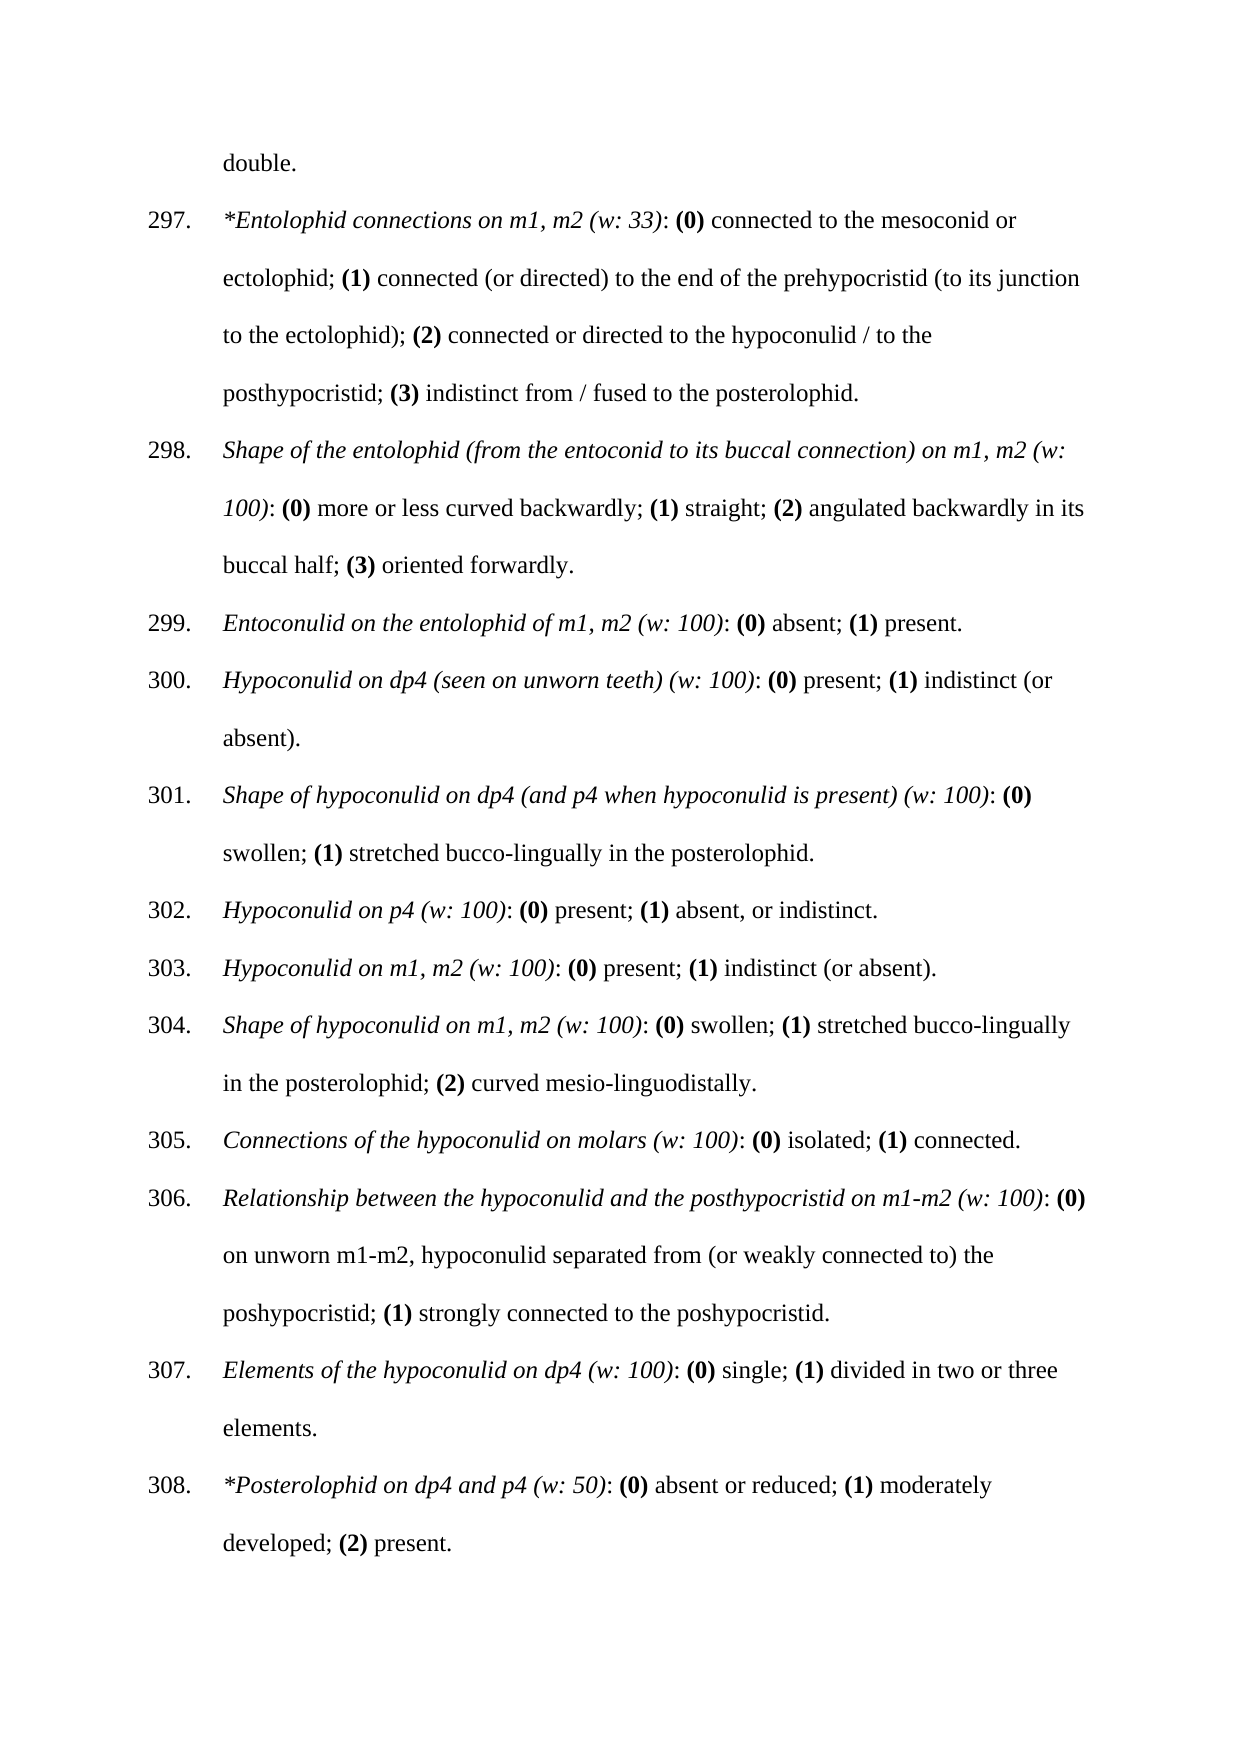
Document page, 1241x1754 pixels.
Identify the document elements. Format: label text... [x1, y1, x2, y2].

text 303. Hypoconulid on m1, m2 (w: 100): (0) present; (1) indistinct (or absent). [148, 953, 1093, 981]
text 298. Shape of the entolophid (from the entoconid to its buccal connection) on m1, m2 (w: 100): (0) more or less curved backwardly; (1) straight; (2) angulated backwardly in its buccal half; (3) oriented forwardly. [148, 435, 1093, 579]
text 307. Elements of the hypoconulid on dp4 (w: 100): (0) single; (1) divided in two or three elements. [148, 1355, 1093, 1441]
text 308. *Posterolophid on dp4 and p4 (w: 50): (0) absent or reduced; (1) moderately developed; (2) present. [148, 1470, 1093, 1556]
text 302. Hypoconulid on p4 (w: 100): (0) present; (1) absent, or indistinct. [148, 895, 1093, 924]
text 299. Entoconulid on the entolophid of m1, m2 (w: 100): (0) absent; (1) present. [148, 608, 1093, 636]
text 305. Connections of the hypoconulid on molars (w: 100): (0) isolated; (1) connected. [148, 1125, 1093, 1154]
text 297. *Entolophid connections on m1, m2 (w: 33): (0) connected to the mesoconid or ectolophid; (1) connected (or directed) to the end of the prehypocristid (to its junction to the ectolophid); (2) connected or directed to the hypoconulid / to the posthypocristid; (3) indistinct from / fused to the posterolophid. [148, 205, 1093, 406]
text 300. Hypoconulid on dp4 (seen on unworn teeth) (w: 100): (0) present; (1) indistinct (or absent). [148, 665, 1093, 751]
text 304. Shape of hypoconulid on m1, m2 (w: 100): (0) swollen; (1) stretched bucco-lingually in the posterolophid; (2) curved mesio-linguodistally. [148, 1010, 1093, 1096]
text 301. Shape of hypoconulid on dp4 (and p4 when hypoconulid is present) (w: 100): (0) swollen; (1) stretched bucco-lingually in the posterolophid. [148, 780, 1093, 866]
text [148, 148, 1093, 176]
text 306. Relationship between the hypoconulid and the posthypocristid on m1-m2 (w: 100): (0) on unworn m1-m2, hypoconulid separated from (or weakly connected to) the poshypocristid; (1) strongly connected to the poshypocristid. [148, 1183, 1093, 1326]
